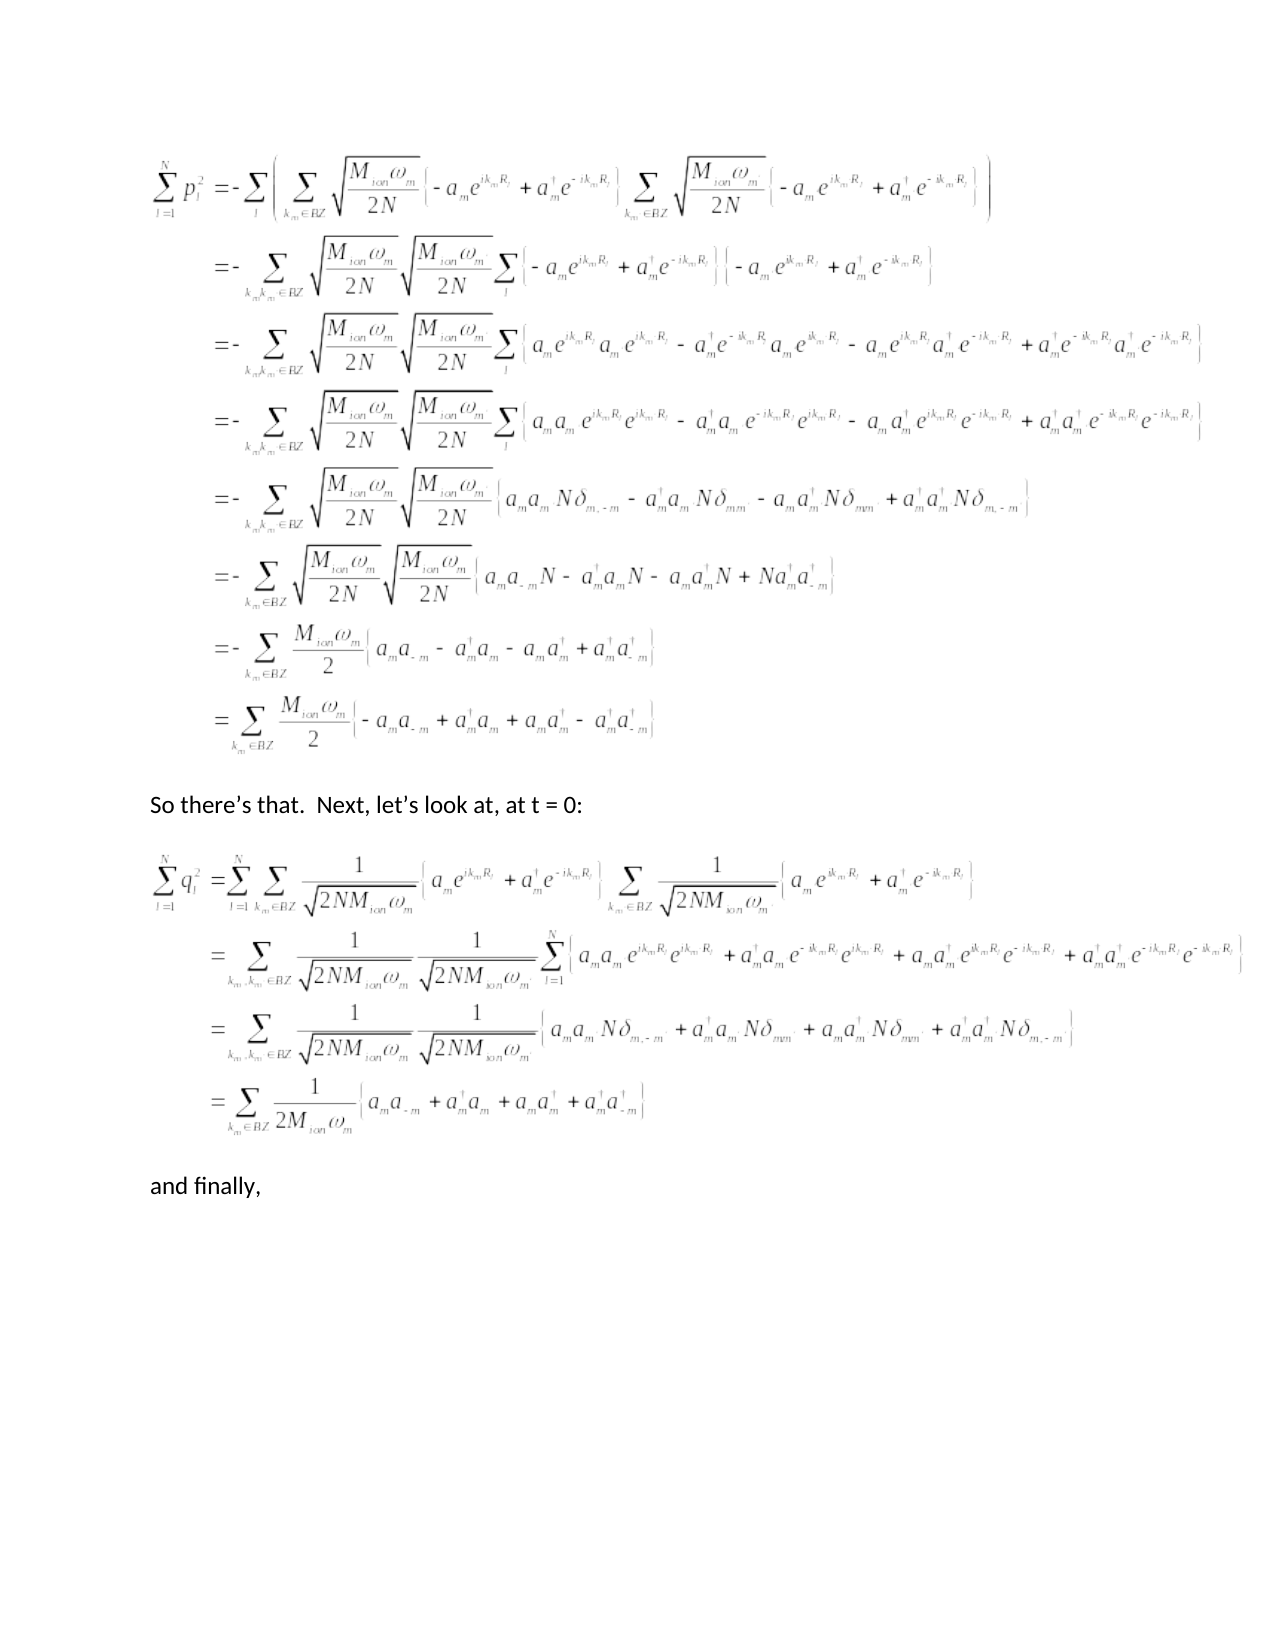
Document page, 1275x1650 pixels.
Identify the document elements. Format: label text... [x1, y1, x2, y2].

text and finally, [150, 1170, 1125, 1201]
text So there’s that. Next, let’s look at, at t = 0: [150, 789, 1125, 819]
